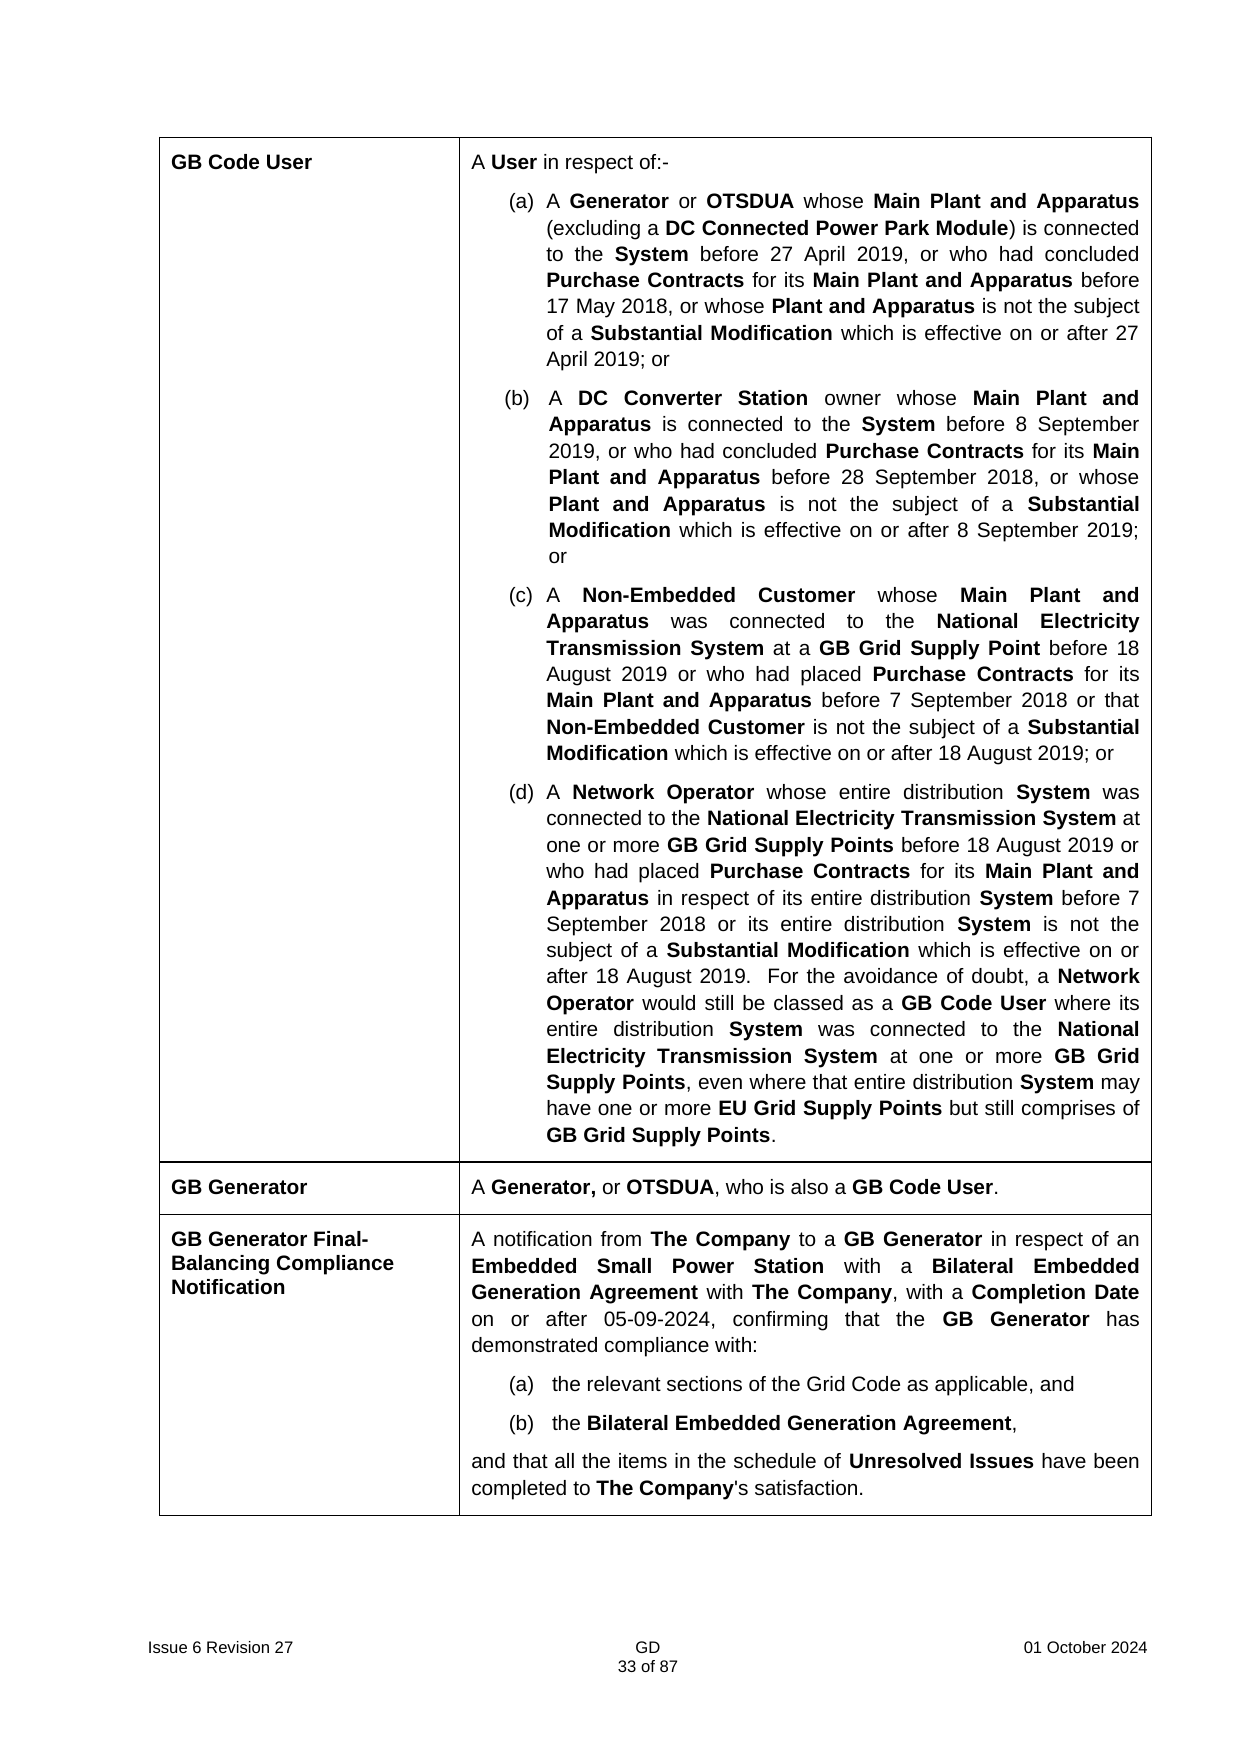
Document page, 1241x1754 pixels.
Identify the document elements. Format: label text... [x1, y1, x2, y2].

table_cell GB Generator [160, 1163, 459, 1214]
table_cell A notification from The Company to a GB Generator in respect of an Embedded Small Power Station with a Bilateral Embedded Generation Agreement with The Company, with a Completion Date on or after 05-09-2024, confirming that the GB Generator has demonstrated compliance with: the relevant sections of the Grid Code as applicable, and the Bilateral Embedded Generation Agreement, and that all the items in the schedule of Unresolved Issues have been completed to The Company's satisfaction. [460, 1215, 1151, 1514]
table_cell A User in respect of:- A Generator or OTSDUA whose Main Plant and Apparatus (excluding a DC Connected Power Park Module) is connected to the System before 27 April 2019, or who had concluded Purchase Contracts for its Main Plant and Apparatus before 17 May 2018, or whose Plant and Apparatus is not the subject of a Substantial Modification which is effective on or after 27 April 2019; or A DC Converter Station owner whose Main Plant and Apparatus is connected to the System before 8 September 2019, or who had concluded Purchase Contracts for its Main Plant and Apparatus before 28 September 2018, or whose Plant and Apparatus is not the subject of a Substantial Modification which is effective on or after 8 September 2019; or A Non-Embedded Customer whose Main Plant and Apparatus was connected to the National Electricity Transmission System at a GB Grid Supply Point before 18 August 2019 or who had placed Purchase Contracts for its Main Plant and Apparatus before 7 September 2018 or that Non-Embedded Customer is not the subject of a Substantial Modification which is effective on or after 18 August 2019; or A Network Operator whose entire distribution System was connected to the National Electricity Transmission System at one or more GB Grid Supply Points before 18 August 2019 or who had placed Purchase Contracts for its Main Plant and Apparatus in respect of its entire distribution System before 7 September 2018 or its entire distribution System is not the subject of a Substantial Modification which is effective on or after 18 August 2019. For the avoidance of doubt, a Network Operator would still be classed as a GB Code User where its entire distribution System was connected to the National Electricity Transmission System at one or more GB Grid Supply Points, even where that entire distribution System may have one or more EU Grid Supply Points but still comprises of GB Grid Supply Points. [460, 138, 1151, 1161]
table_cell A Generator, or OTSDUA, who is also a GB Code User. [460, 1163, 1151, 1214]
table_cell GB Code User [160, 138, 459, 1161]
table_cell GB Generator Final-Balancing Compliance Notification [160, 1215, 459, 1514]
